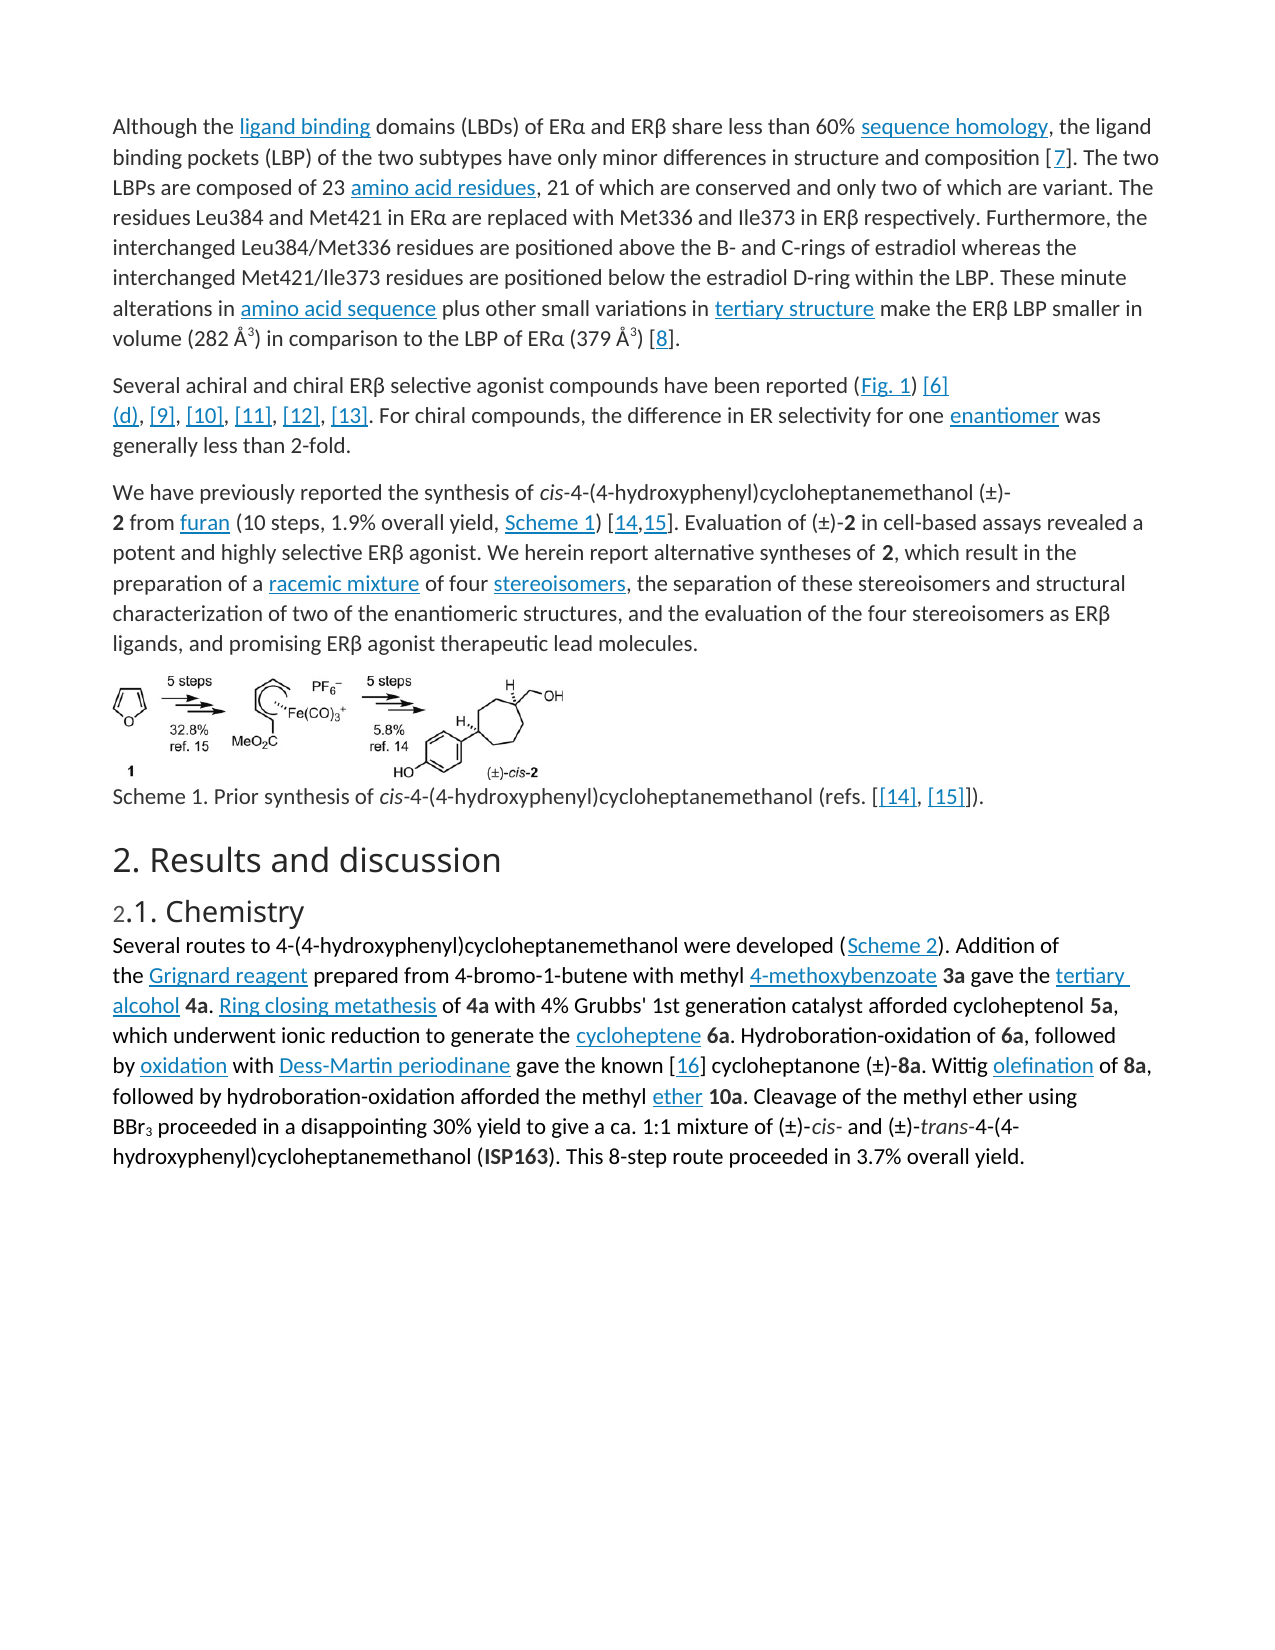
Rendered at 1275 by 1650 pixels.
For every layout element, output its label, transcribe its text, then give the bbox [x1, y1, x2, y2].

text Several routes to 4-(4-hydroxyphenyl)cycloheptanemethanol were developed (Scheme 2). Addition of the Grignard reagent prepared from 4-bromo-1-butene with methyl 4-methoxybenzoate 3a gave the tertiary alcohol 4a. Ring closing metathesis of 4a with 4% Grubbs' 1st generation catalyst afforded cycloheptenol 5a, which underwent ionic reduction to generate the cycloheptene 6a. Hydroboration-oxidation of 6a, followed by oxidation with Dess-Martin periodinane gave the known [16] cycloheptanone (±)-8a. Wittig olefination of 8a, followed by hydroboration-oxidation afforded the methyl ether 10a. Cleavage of the methyl ether using BBr3 proceeded in a disappointing 30% yield to give a ca. 1:1 mixture of (±)-cis- and (±)-trans-4-(4-hydroxyphenyl)cycloheptanemethanol (ISP163). This 8-step route proceeded in 3.7% overall yield. [112, 931, 1162, 1170]
picture [112, 676, 563, 780]
text Although the ligand binding domains (LBDs) of ERα and ERβ share less than 60% sequence homology, the ligand binding pockets (LBP) of the two subtypes have only minor differences in structure and composition [7]. The two LBPs are composed of 23 amino acid residues, 21 of which are conserved and only two of which are variant. The residues Leu384 and Met421 in ERα are replaced with Met336 and Ile373 in ERβ respectively. Furthermore, the interchanged Leu384/Met336 residues are positioned above the B- and C-rings of estradiol whereas the interchanged Met421/Ile373 residues are positioned below the estradiol D-ring within the LBP. These minute alterations in amino acid sequence plus other small variations in tertiary structure make the ERβ LBP smaller in volume (282 Å3) in comparison to the LBP of ERα (379 Å3) [8]. [112, 112, 1162, 352]
text Scheme 1. Prior synthesis of cis-4-(4-hydroxyphenyl)cycloheptanemethanol (refs. [[14], [15]]). [112, 782, 1162, 810]
text We have previously reported the synthesis of cis-4-(4-hydroxyphenyl)cycloheptanemethanol (±)-2 from furan (10 steps, 1.9% overall yield, Scheme 1) [14,15]. Evaluation of (±)-2 in cell-based assays revealed a potent and highly selective ERβ agonist. We herein report alternative syntheses of 2, which result in the preparation of a racemic mixture of four stereoisomers, the separation of these stereoisomers and structural characterization of two of the enantiomeric structures, and the evaluation of the four stereoisomers as ERβ ligands, and promising ERβ agonist therapeutic lead molecules. [112, 478, 1162, 657]
text Several achiral and chiral ERβ selective agonist compounds have been reported (Fig. 1) [6](d), [9], [10], [11], [12], [13]. For chiral compounds, the difference in ER selectivity for one enantiomer was generally less than 2-fold. [112, 371, 1162, 459]
subtitle 2.1. Chemistry [112, 890, 1162, 931]
subtitle 2. Results and discussion [112, 837, 1162, 882]
